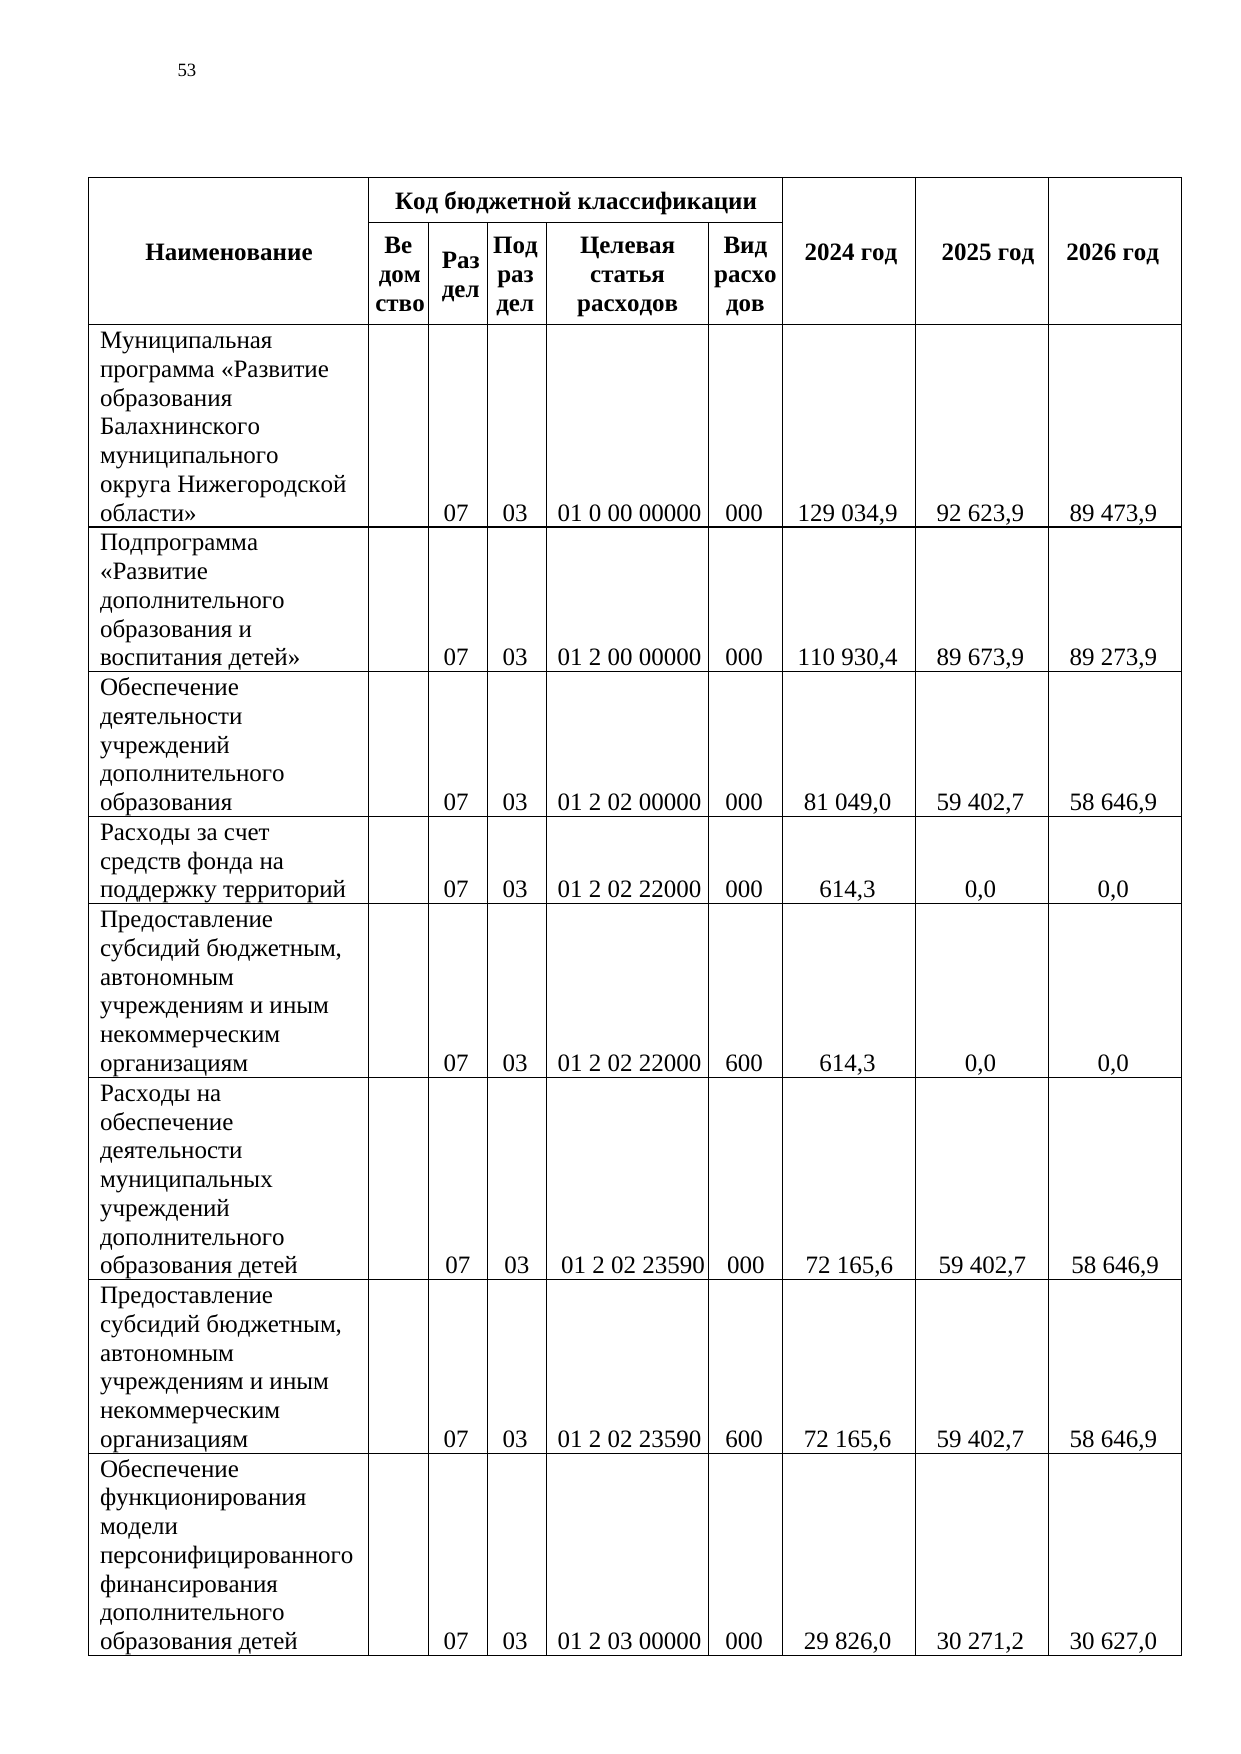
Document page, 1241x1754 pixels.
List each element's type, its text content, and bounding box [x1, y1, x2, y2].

table_cell Целевая статья расходов [547, 223, 708, 324]
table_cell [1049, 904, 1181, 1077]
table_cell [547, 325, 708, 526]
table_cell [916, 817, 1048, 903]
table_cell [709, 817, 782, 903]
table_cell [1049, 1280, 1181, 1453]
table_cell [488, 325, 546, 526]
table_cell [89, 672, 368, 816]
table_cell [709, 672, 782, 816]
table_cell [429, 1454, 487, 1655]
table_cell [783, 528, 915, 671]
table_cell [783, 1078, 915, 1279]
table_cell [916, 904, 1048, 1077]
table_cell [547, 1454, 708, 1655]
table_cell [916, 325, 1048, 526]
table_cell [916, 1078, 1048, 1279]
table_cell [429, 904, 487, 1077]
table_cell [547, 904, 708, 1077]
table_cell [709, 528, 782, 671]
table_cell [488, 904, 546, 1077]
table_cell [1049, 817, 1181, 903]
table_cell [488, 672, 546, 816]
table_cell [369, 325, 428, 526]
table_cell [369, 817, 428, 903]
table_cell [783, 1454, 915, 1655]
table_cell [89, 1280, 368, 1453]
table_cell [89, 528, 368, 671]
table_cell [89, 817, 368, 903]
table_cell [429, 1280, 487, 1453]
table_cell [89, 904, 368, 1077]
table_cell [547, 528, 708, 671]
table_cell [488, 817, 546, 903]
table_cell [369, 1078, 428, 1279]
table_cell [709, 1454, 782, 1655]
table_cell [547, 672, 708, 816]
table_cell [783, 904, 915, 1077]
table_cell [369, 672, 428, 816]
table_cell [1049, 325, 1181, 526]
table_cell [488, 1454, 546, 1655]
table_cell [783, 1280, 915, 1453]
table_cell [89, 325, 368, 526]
table_cell Ве дом ство [369, 223, 428, 324]
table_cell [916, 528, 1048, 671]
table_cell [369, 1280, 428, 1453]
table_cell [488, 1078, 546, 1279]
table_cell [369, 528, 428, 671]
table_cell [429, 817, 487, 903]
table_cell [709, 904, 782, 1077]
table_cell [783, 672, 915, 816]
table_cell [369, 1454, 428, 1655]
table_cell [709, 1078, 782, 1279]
table_cell Раз дел [429, 223, 487, 324]
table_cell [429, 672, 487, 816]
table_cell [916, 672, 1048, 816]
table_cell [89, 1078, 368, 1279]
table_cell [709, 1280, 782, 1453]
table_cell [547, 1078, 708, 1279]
table_cell Подраз дел [488, 223, 546, 324]
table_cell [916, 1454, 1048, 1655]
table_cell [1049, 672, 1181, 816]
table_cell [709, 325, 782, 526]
table_header 2026 год [1049, 178, 1181, 324]
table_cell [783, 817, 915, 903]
table_cell Вид расхо дов [709, 223, 782, 324]
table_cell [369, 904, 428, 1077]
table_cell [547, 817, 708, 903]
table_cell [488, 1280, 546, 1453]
table_header Наименование [89, 178, 368, 324]
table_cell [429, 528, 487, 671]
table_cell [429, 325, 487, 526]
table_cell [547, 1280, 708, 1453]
table_header 2025 год [916, 178, 1048, 324]
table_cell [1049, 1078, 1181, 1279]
table_header 2024 год [783, 178, 915, 324]
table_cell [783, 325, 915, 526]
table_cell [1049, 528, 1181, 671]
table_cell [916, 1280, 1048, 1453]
table_header Код бюджетной классификации [369, 178, 782, 222]
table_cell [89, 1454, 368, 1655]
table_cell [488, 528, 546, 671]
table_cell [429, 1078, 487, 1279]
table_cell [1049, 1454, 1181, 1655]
